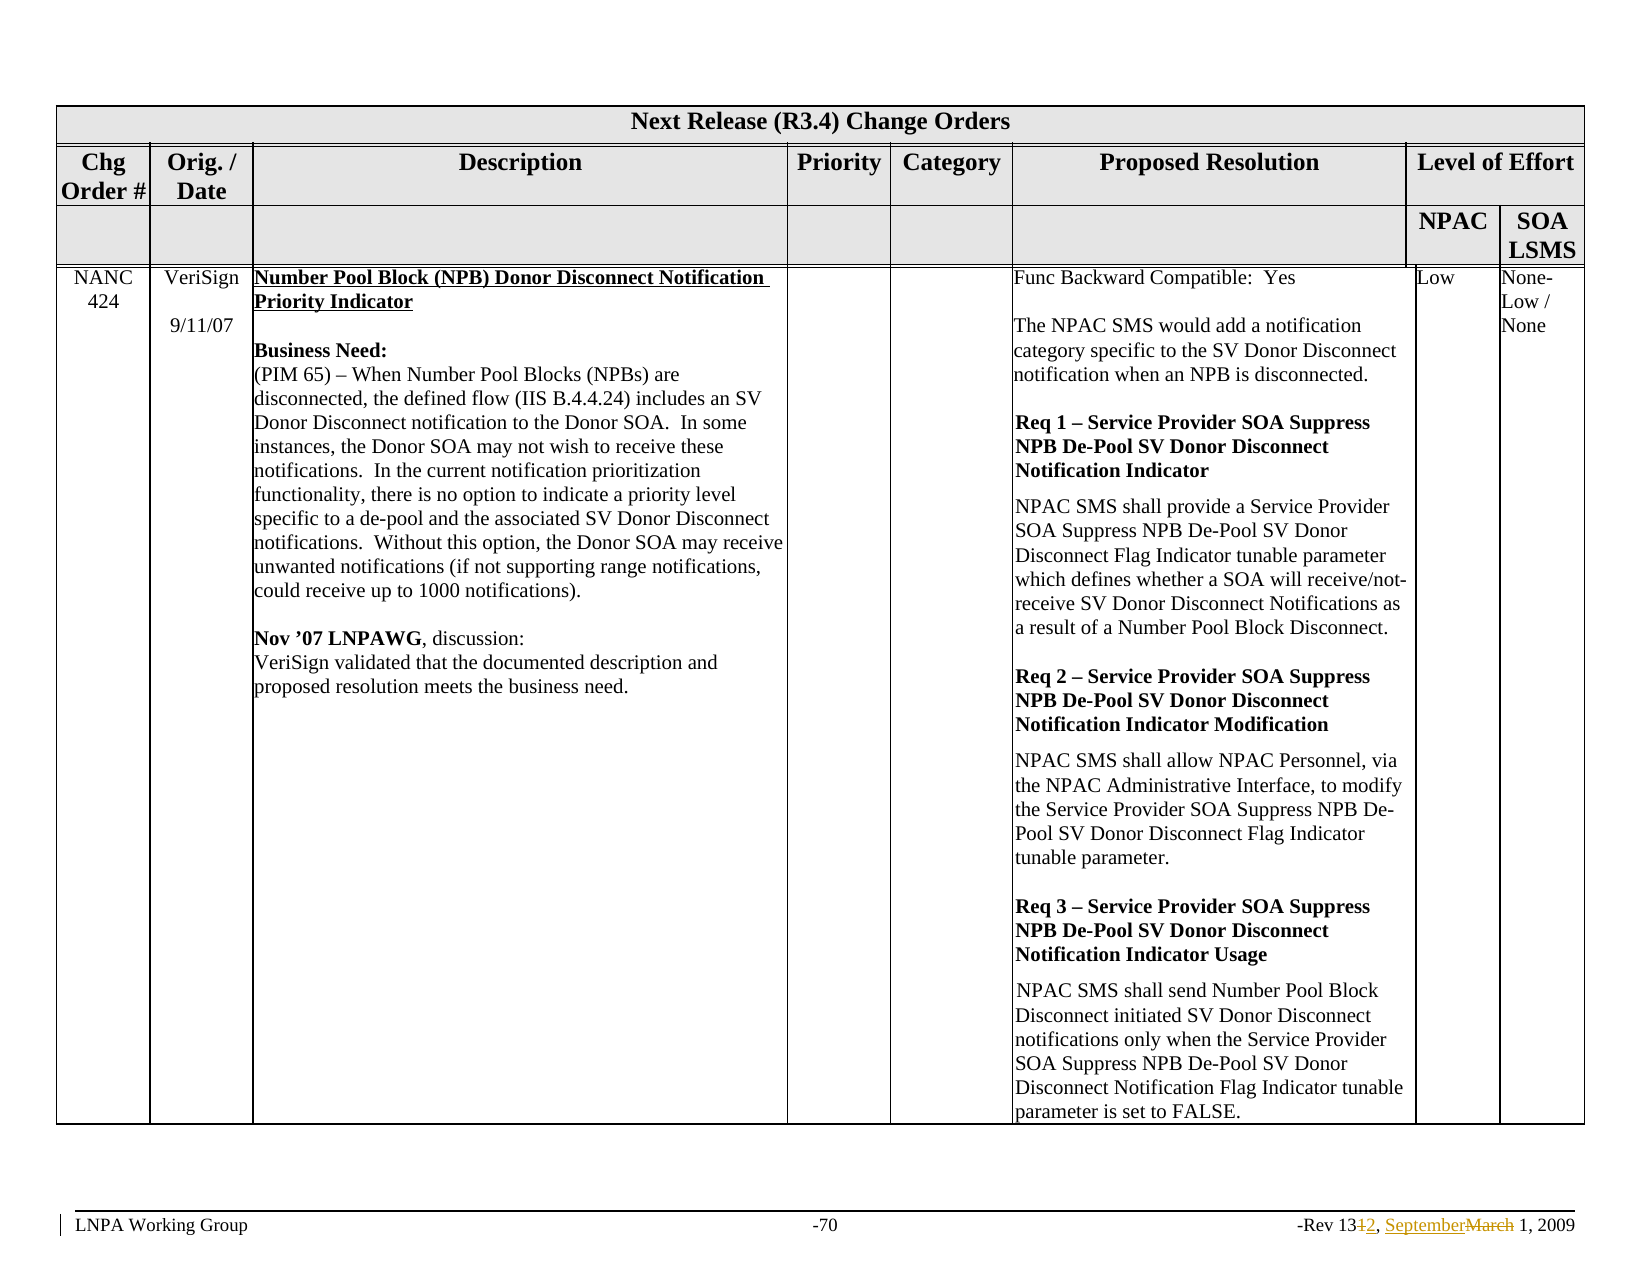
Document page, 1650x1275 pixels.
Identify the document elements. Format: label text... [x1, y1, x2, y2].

table_header Next Release (R3.4) Change Orders [57, 107, 1584, 142]
table_cell Number Pool Block (NPB) Donor Disconnect Notification Priority Indicator Business Need: (PIM 65) – When Number Pool Blocks (NPBs) are disconnected, the defined flow (IIS B.4.4.24) includes an SV Donor Disconnect notification to the Donor SOA. In some instances, the Donor SOA may not wish to receive these notifications. In the current notification prioritization functionality, there is no option to indicate a priority level specific to a de-pool and the associated SV Donor Disconnect notifications. Without this option, the Donor SOA may receive unwanted notifications (if not supporting range notifications, could receive up to 1000 notifications). Nov ’07 LNPAWG, discussion: VeriSign validated that the documented description and proposed resolution meets the business need. [254, 268, 787, 1123]
table_cell [788, 206, 890, 264]
table_cell Priority [788, 147, 890, 205]
table_cell NPAC [1407, 206, 1499, 264]
table_cell SOA LSMS [1501, 206, 1584, 264]
table_cell VeriSign 9/11/07 [151, 268, 252, 1123]
table_cell [151, 206, 252, 264]
table_cell NANC 424 [57, 268, 149, 1123]
table_cell Func Backward Compatible: Yes The NPAC SMS would add a notification category specific to the SV Donor Disconnect notification when an NPB is disconnected. Req 1 – Service Provider SOA Suppress NPB De-Pool SV Donor Disconnect Notification Indicator NPAC SMS shall provide a Service Provider SOA Suppress NPB De-Pool SV Donor Disconnect Flag Indicator tunable parameter which defines whether a SOA will receive/not-receive SV Donor Disconnect Notifications as a result of a Number Pool Block Disconnect. Req 2 – Service Provider SOA Suppress NPB De-Pool SV Donor Disconnect Notification Indicator Modification NPAC SMS shall allow NPAC Personnel, via the NPAC Administrative Interface, to modify the Service Provider SOA Suppress NPB De-Pool SV Donor Disconnect Flag Indicator tunable parameter. Req 3 – Service Provider SOA Suppress NPB De-Pool SV Donor Disconnect Notification Indicator Usage NPAC SMS shall send Number Pool Block Disconnect initiated SV Donor Disconnect notifications only when the Service Provider SOA Suppress NPB De-Pool SV Donor Disconnect Notification Flag Indicator tunable parameter is set to FALSE. [1013, 268, 1415, 1123]
table_cell [254, 206, 787, 264]
table_cell Proposed Resolution [1013, 147, 1405, 205]
table_cell Orig. / Date [151, 147, 252, 205]
table_cell None-Low / None [1501, 268, 1584, 1123]
table_cell [57, 206, 149, 264]
table_cell [891, 206, 1012, 264]
table_cell Low [1417, 268, 1499, 1123]
table_cell Chg Order # [57, 147, 149, 205]
table_cell Level of Effort [1407, 147, 1584, 205]
table_cell Category [891, 147, 1012, 205]
table_cell [891, 268, 1012, 1123]
table_cell [1013, 206, 1405, 264]
table_cell Description [254, 147, 787, 205]
table_cell [788, 268, 890, 1123]
